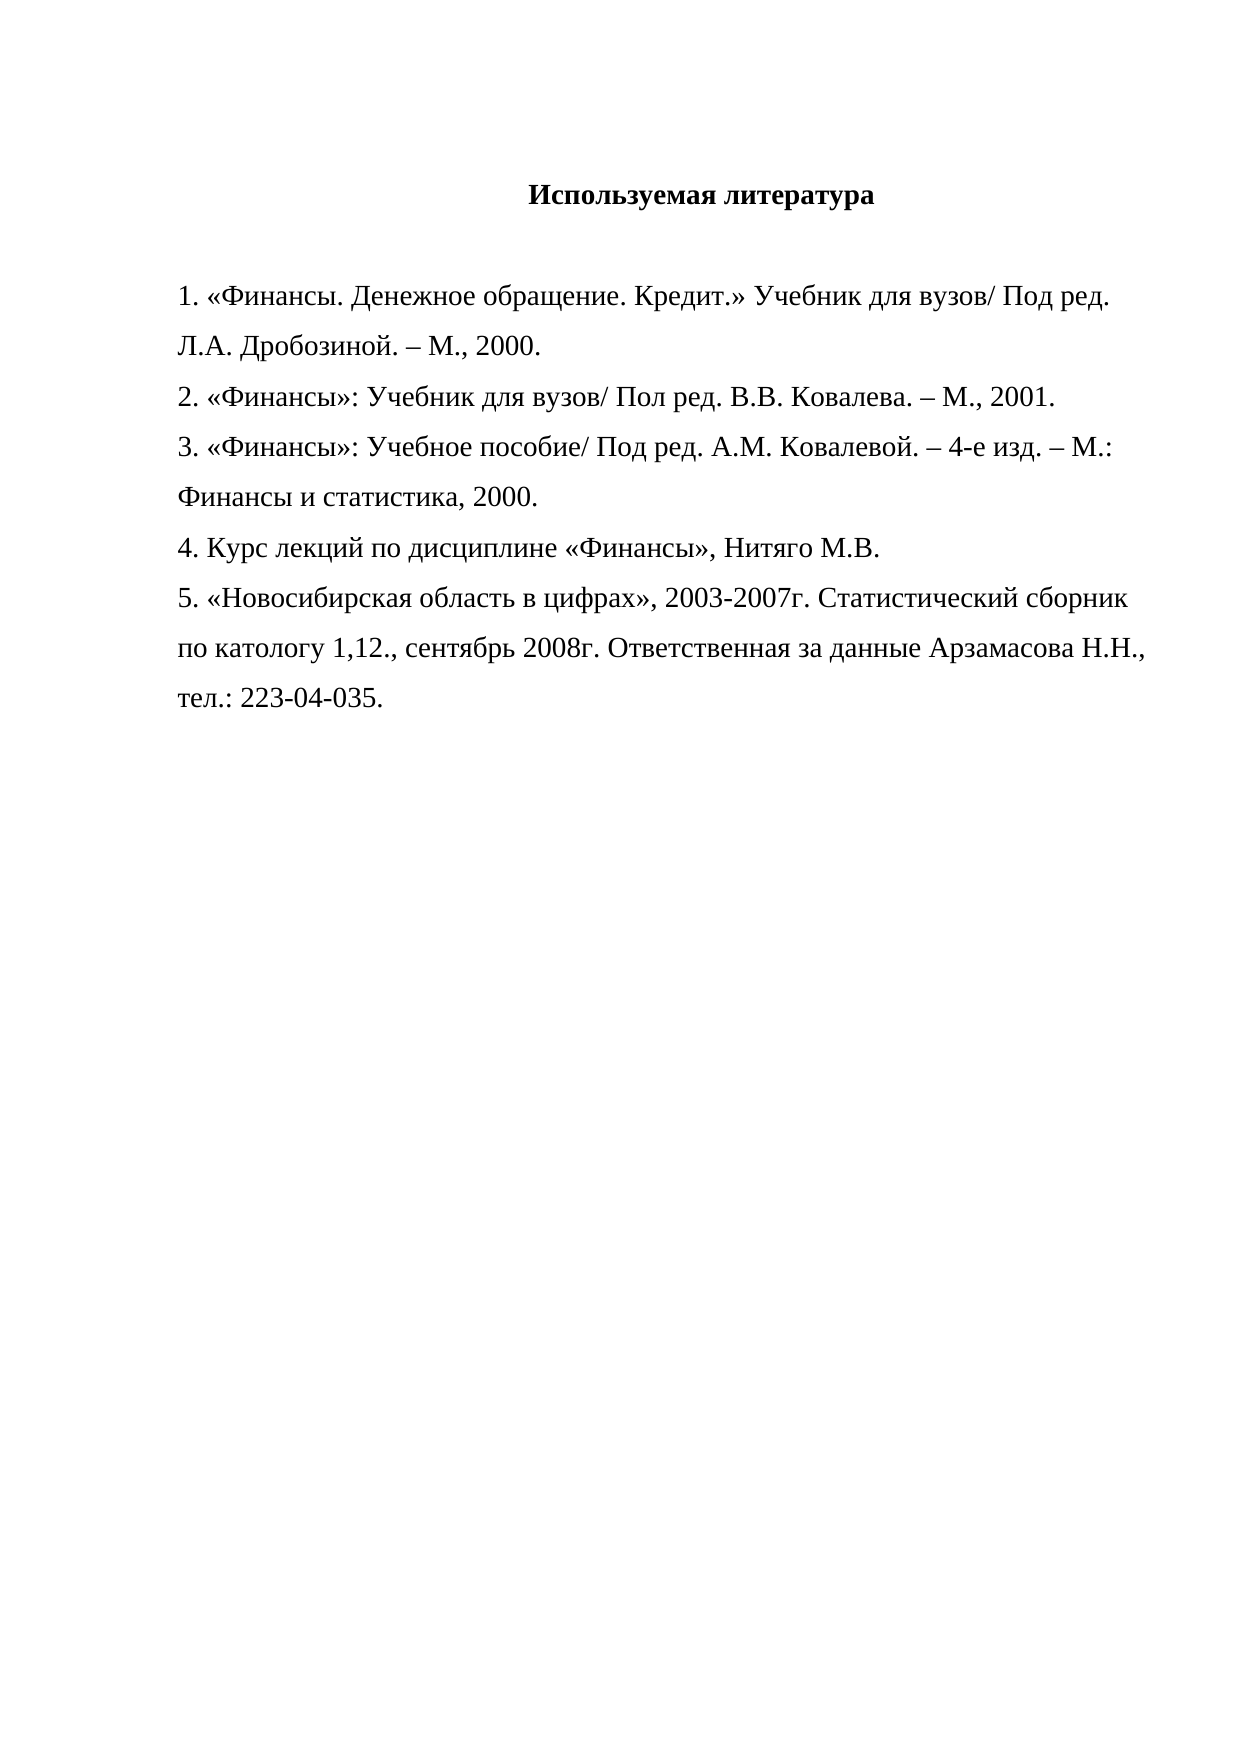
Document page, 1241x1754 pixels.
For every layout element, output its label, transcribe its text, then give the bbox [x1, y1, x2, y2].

text 3. «Финансы»: Учебное пособие/ Под ред. А.М. Ковалевой. – 4-е изд. – М.: Финансы и статистика, 2000. [177, 429, 1152, 513]
text 2. «Финансы»: Учебник для вузов/ Пол ред. В.В. Ковалева. – М., 2001. [177, 379, 1152, 412]
text Используемая литература [177, 177, 1152, 211]
text 1. «Финансы. Денежное обращение. Кредит.» Учебник для вузов/ Под ред. Л.А. Дробозиной. – М., 2000. [177, 278, 1152, 362]
text 5. «Новосибирская область в цифрах», 2003-2007г. Статистический сборник по катологу 1,12., сентябрь 2008г. Ответственная за данные Арзамасова Н.Н., тел.: 223-04-035. [177, 580, 1152, 714]
text 4. Курс лекций по дисциплине «Финансы», Нитяго М.В. [177, 530, 1152, 563]
